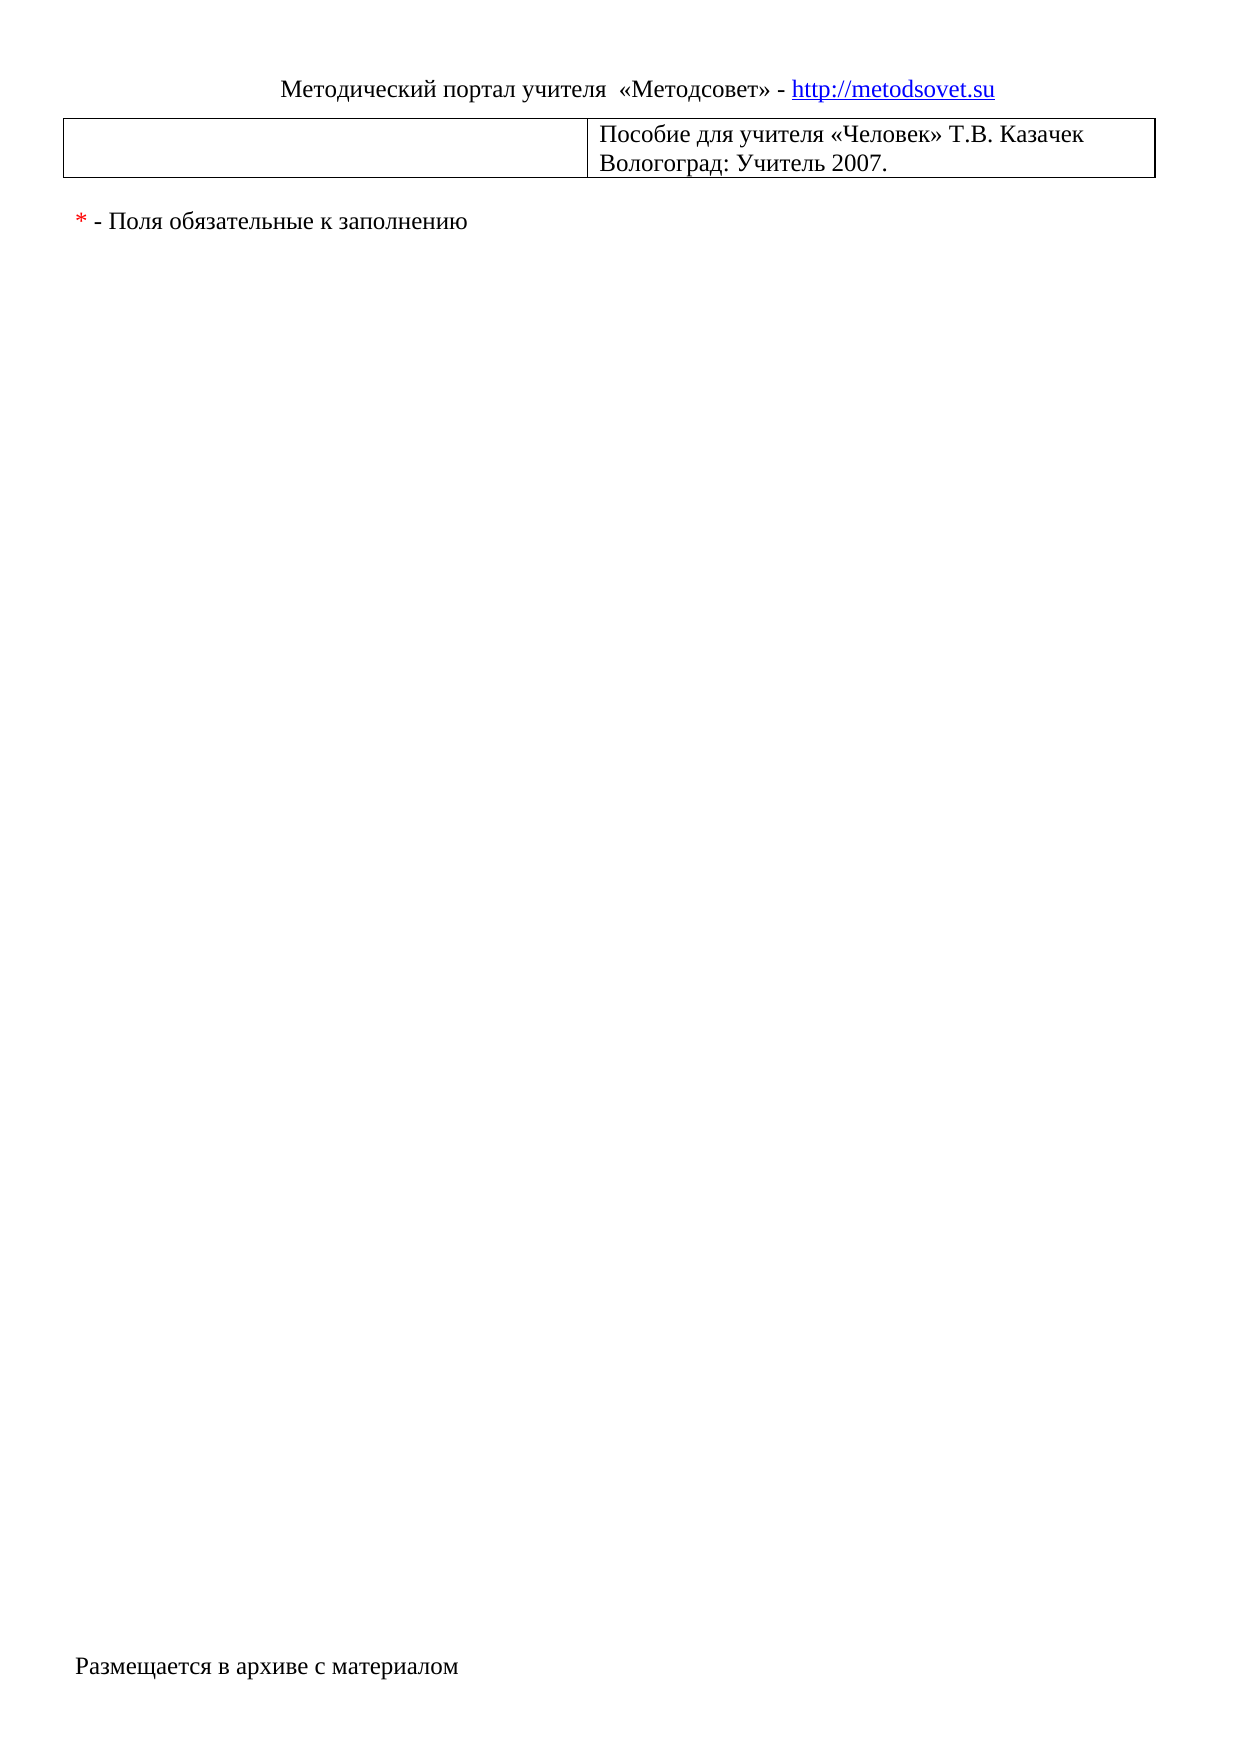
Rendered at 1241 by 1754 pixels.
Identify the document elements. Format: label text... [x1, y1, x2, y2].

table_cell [588, 119, 1154, 177]
text * - Поля обязательные к заполнению [75, 206, 1200, 235]
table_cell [64, 119, 587, 177]
